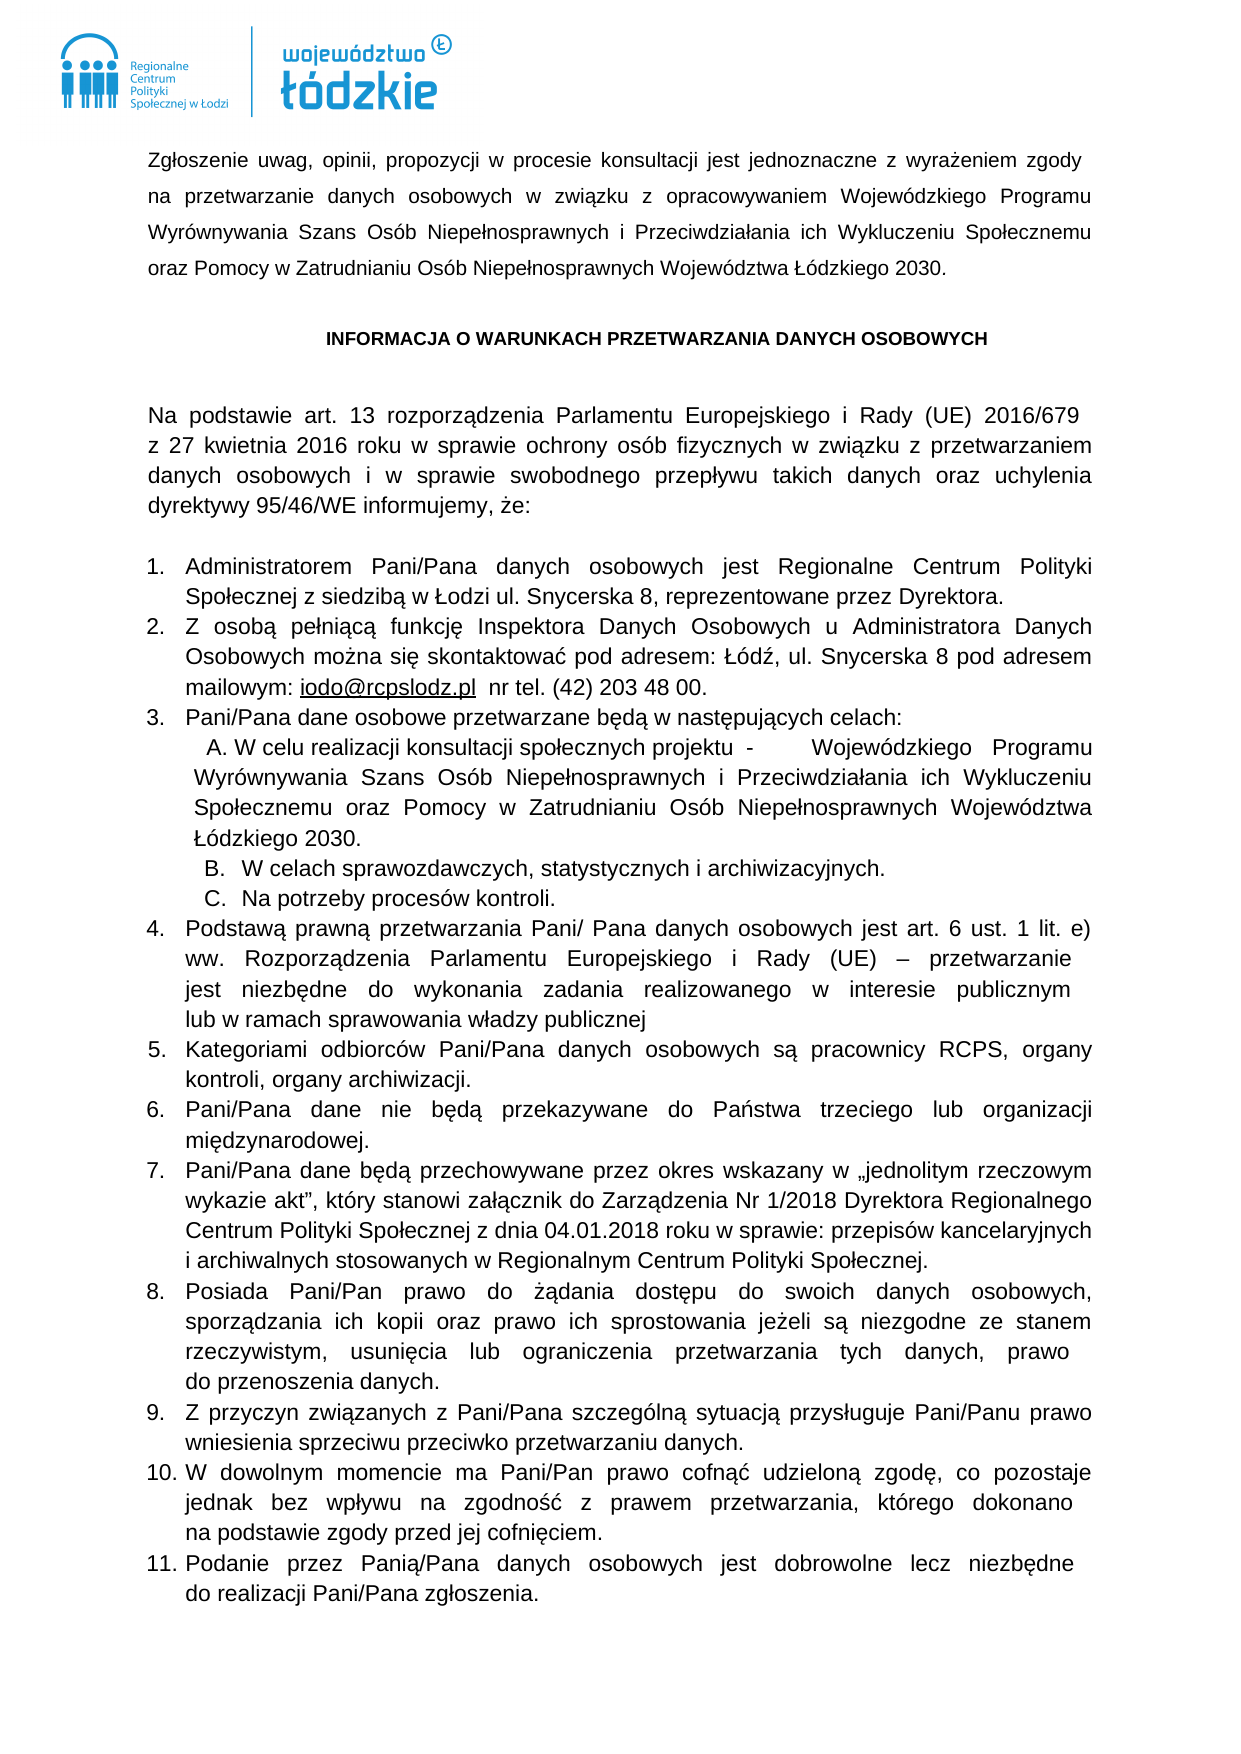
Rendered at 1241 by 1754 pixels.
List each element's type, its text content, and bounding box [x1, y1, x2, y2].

text Zgłoszenie uwag, opinii, propozycji w procesie konsultacji jest jednoznaczne z wyrażeniem zgody na przetwarzanie danych osobowych w związku z opracowywaniem Wojewódzkiego Programu Wyrównywania Szans Osób Niepełnosprawnych i Przeciwdziałania ich Wykluczeniu Społecznemu oraz Pomocy w Zatrudnianiu Osób Niepełnosprawnych Województwa Łódzkiego 2030. [148, 148, 1093, 279]
list Pani/Pana dane nie będą przekazywane do Państwa trzeciego lub organizacji międzynarodowej. [146, 1096, 1093, 1153]
list Administratorem Pani/Pana danych osobowych jest Regionalne Centrum Polityki Społecznej z siedzibą w Łodzi ul. Snycerska 8, reprezentowane przez Dyrektora. [146, 553, 1093, 609]
list Posiada Pani/Pan prawo do żądania dostępu do swoich danych osobowych, sporządzania ich kopii oraz prawo ich sprostowania jeżeli są niezgodne ze stanem rzeczywistym, usunięcia lub ograniczenia przetwarzania tych danych, prawo do przenoszenia danych. [146, 1278, 1093, 1394]
list Z przyczyn związanych z Pani/Pana szczególną sytuacją przysługuje Pani/Panu prawo wniesienia sprzeciwu przeciwko przetwarzaniu danych. [146, 1398, 1093, 1455]
list Podstawą prawną przetwarzania Pani/ Pana danych osobowych jest art. 6 ust. 1 lit. e) ww. Rozporządzenia Parlamentu Europejskiego i Rady (UE) – przetwarzanie jest niezbędne do wykonania zadania realizowanego w interesie publicznym lub w ramach sprawowania władzy publicznej [146, 915, 1093, 1032]
list Z osobą pełniącą funkcję Inspektora Danych Osobowych u Administratora Danych Osobowych można się skontaktować pod adresem: Łódź, ul. Snycerska 8 pod adresem mailowym: iodo@rcpslodz.pl nr tel. (42) 203 48 00. [146, 613, 1093, 700]
picture [15, 4, 485, 146]
list W dowolnym momencie ma Pani/Pan prawo cofnąć udzieloną zgodę, co pozostaje jednak bez wpływu na zgodność z prawem przetwarzania, którego dokonano na podstawie zgody przed jej cofnięciem. [146, 1459, 1093, 1546]
text C. Na potrzeby procesów kontroli. [204, 885, 1093, 911]
text INFORMACJA O WARUNKACH PRZETWARZANIA DANYCH OSOBOWYCH [148, 327, 1093, 349]
list Pani/Pana dane osobowe przetwarzane będą w następujących celach: [146, 704, 1093, 730]
list Pani/Pana dane będą przechowywane przez okres wskazany w „jednolitym rzeczowym wykazie akt”, który stanowi załącznik do Zarządzenia Nr 1/2018 Dyrektora Regionalnego Centrum Polityki Społecznej z dnia 04.01.2018 roku w sprawie: przepisów kancelaryjnych i archiwalnych stosowanych w Regionalnym Centrum Polityki Społecznej. [146, 1157, 1093, 1274]
text Na podstawie art. 13 rozporządzenia Parlamentu Europejskiego i Rady (UE) 2016/679 z 27 kwietnia 2016 roku w sprawie ochrony osób fizycznych w związku z przetwarzaniem danych osobowych i w sprawie swobodnego przepływu takich danych oraz uchylenia dyrektywy 95/46/WE informujemy, że: [148, 402, 1093, 518]
list Kategoriami odbiorców Pani/Pana danych osobowych są pracownicy RCPS, organy kontroli, organy archiwizacji. [148, 1036, 1093, 1092]
text B. W celach sprawozdawczych, statystycznych i archiwizacyjnych. [204, 855, 1093, 881]
list Podanie przez Panią/Pana danych osobowych jest dobrowolne lecz niezbędne do realizacji Pani/Pana zgłoszenia. [146, 1549, 1093, 1606]
text A. W celu realizacji konsultacji społecznych projektu - Wojewódzkiego Programu Wyrównywania Szans Osób Niepełnosprawnych i Przeciwdziałania ich Wykluczeniu Społecznemu oraz Pomocy w Zatrudnianiu Osób Niepełnosprawnych Województwa Łódzkiego 2030. [193, 734, 1093, 851]
